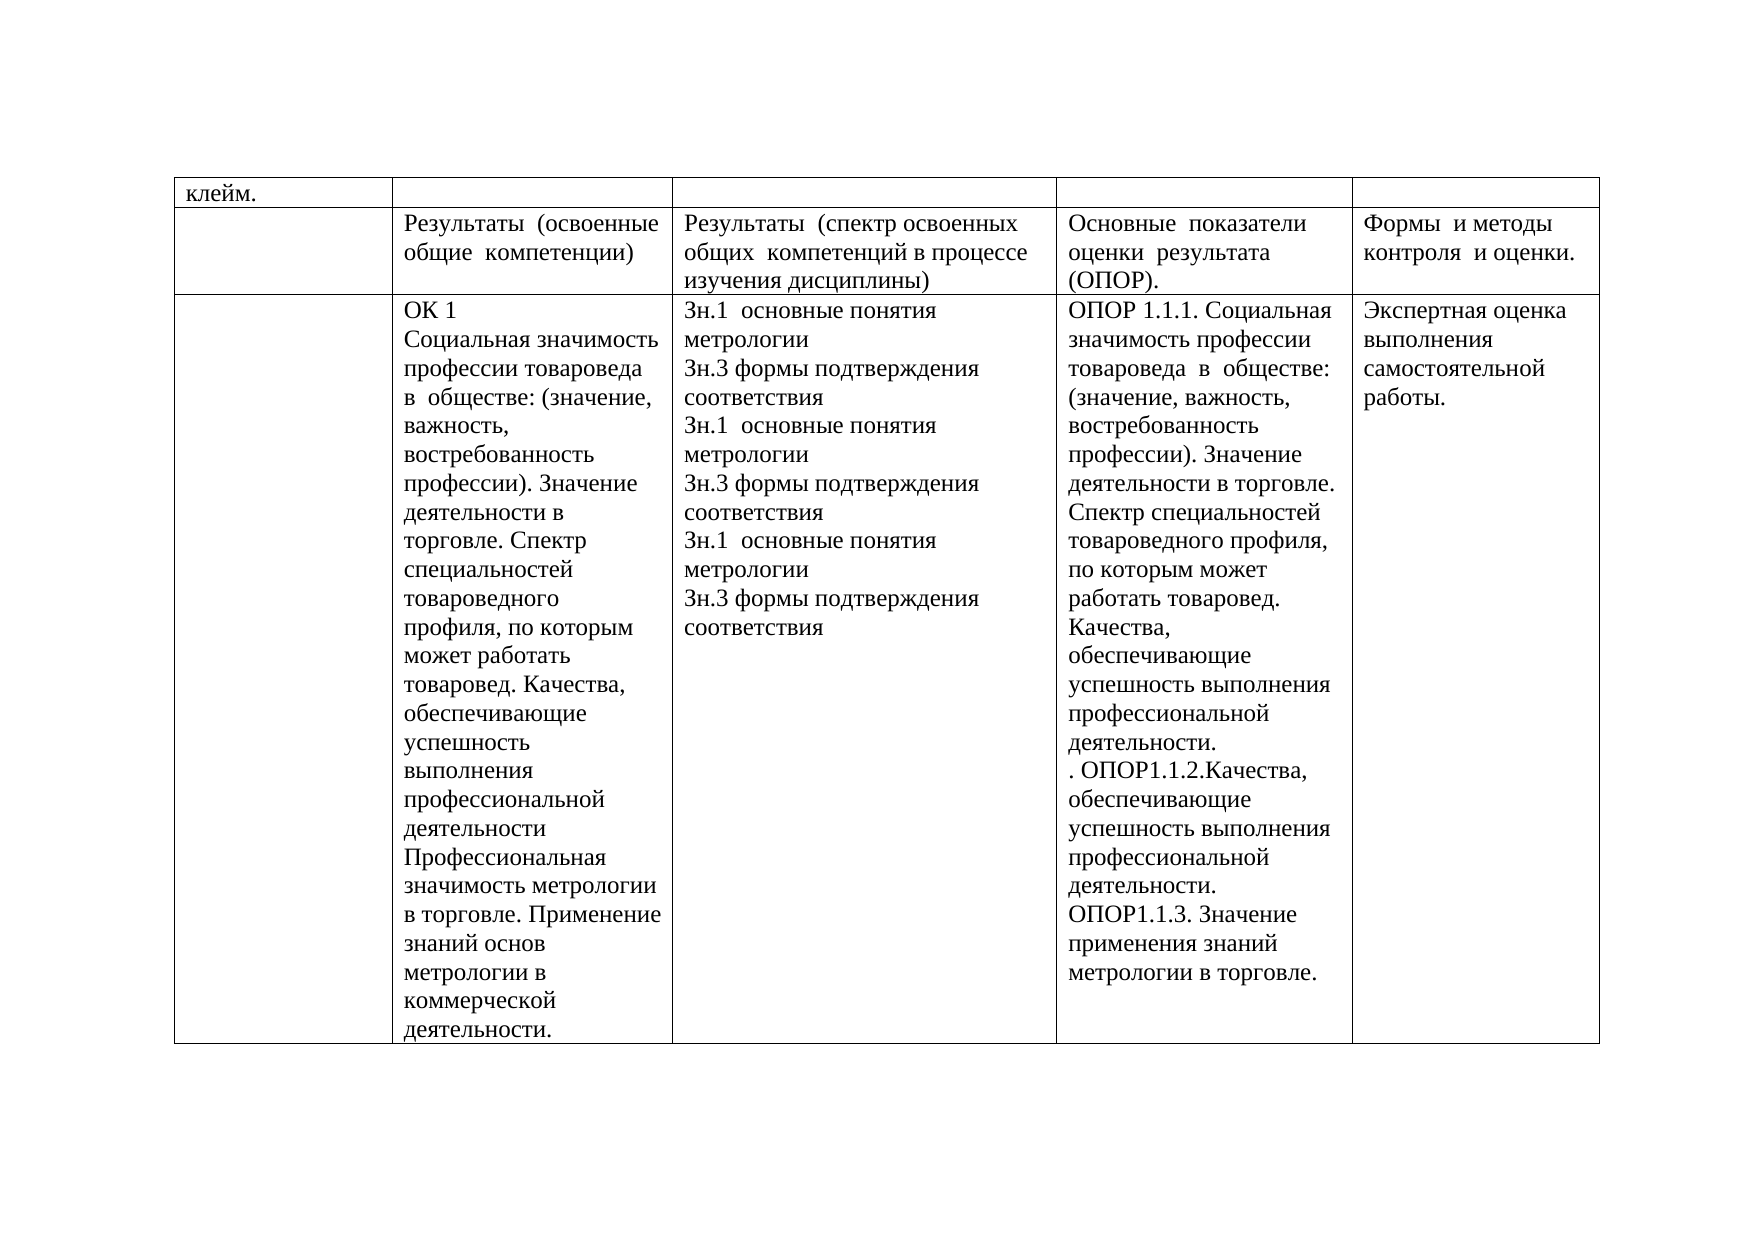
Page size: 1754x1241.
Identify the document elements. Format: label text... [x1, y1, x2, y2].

table_cell Формы и методы контроля и оценки. [1353, 208, 1599, 294]
table_cell Результаты (освоенные общие компетенции) [393, 208, 672, 294]
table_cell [1353, 295, 1599, 1043]
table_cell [175, 178, 392, 207]
table_cell [175, 295, 392, 1043]
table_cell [1353, 178, 1599, 207]
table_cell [673, 295, 1056, 1043]
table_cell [393, 295, 672, 1043]
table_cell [1057, 178, 1352, 207]
table_cell Основные показатели оценки результата (ОПОР). [1057, 208, 1352, 294]
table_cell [673, 178, 1056, 207]
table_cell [1057, 295, 1352, 1043]
table_cell Результаты (спектр освоенных общих компетенций в процессе изучения дисциплины) [673, 208, 1056, 294]
table_cell [175, 208, 392, 294]
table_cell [393, 178, 672, 207]
